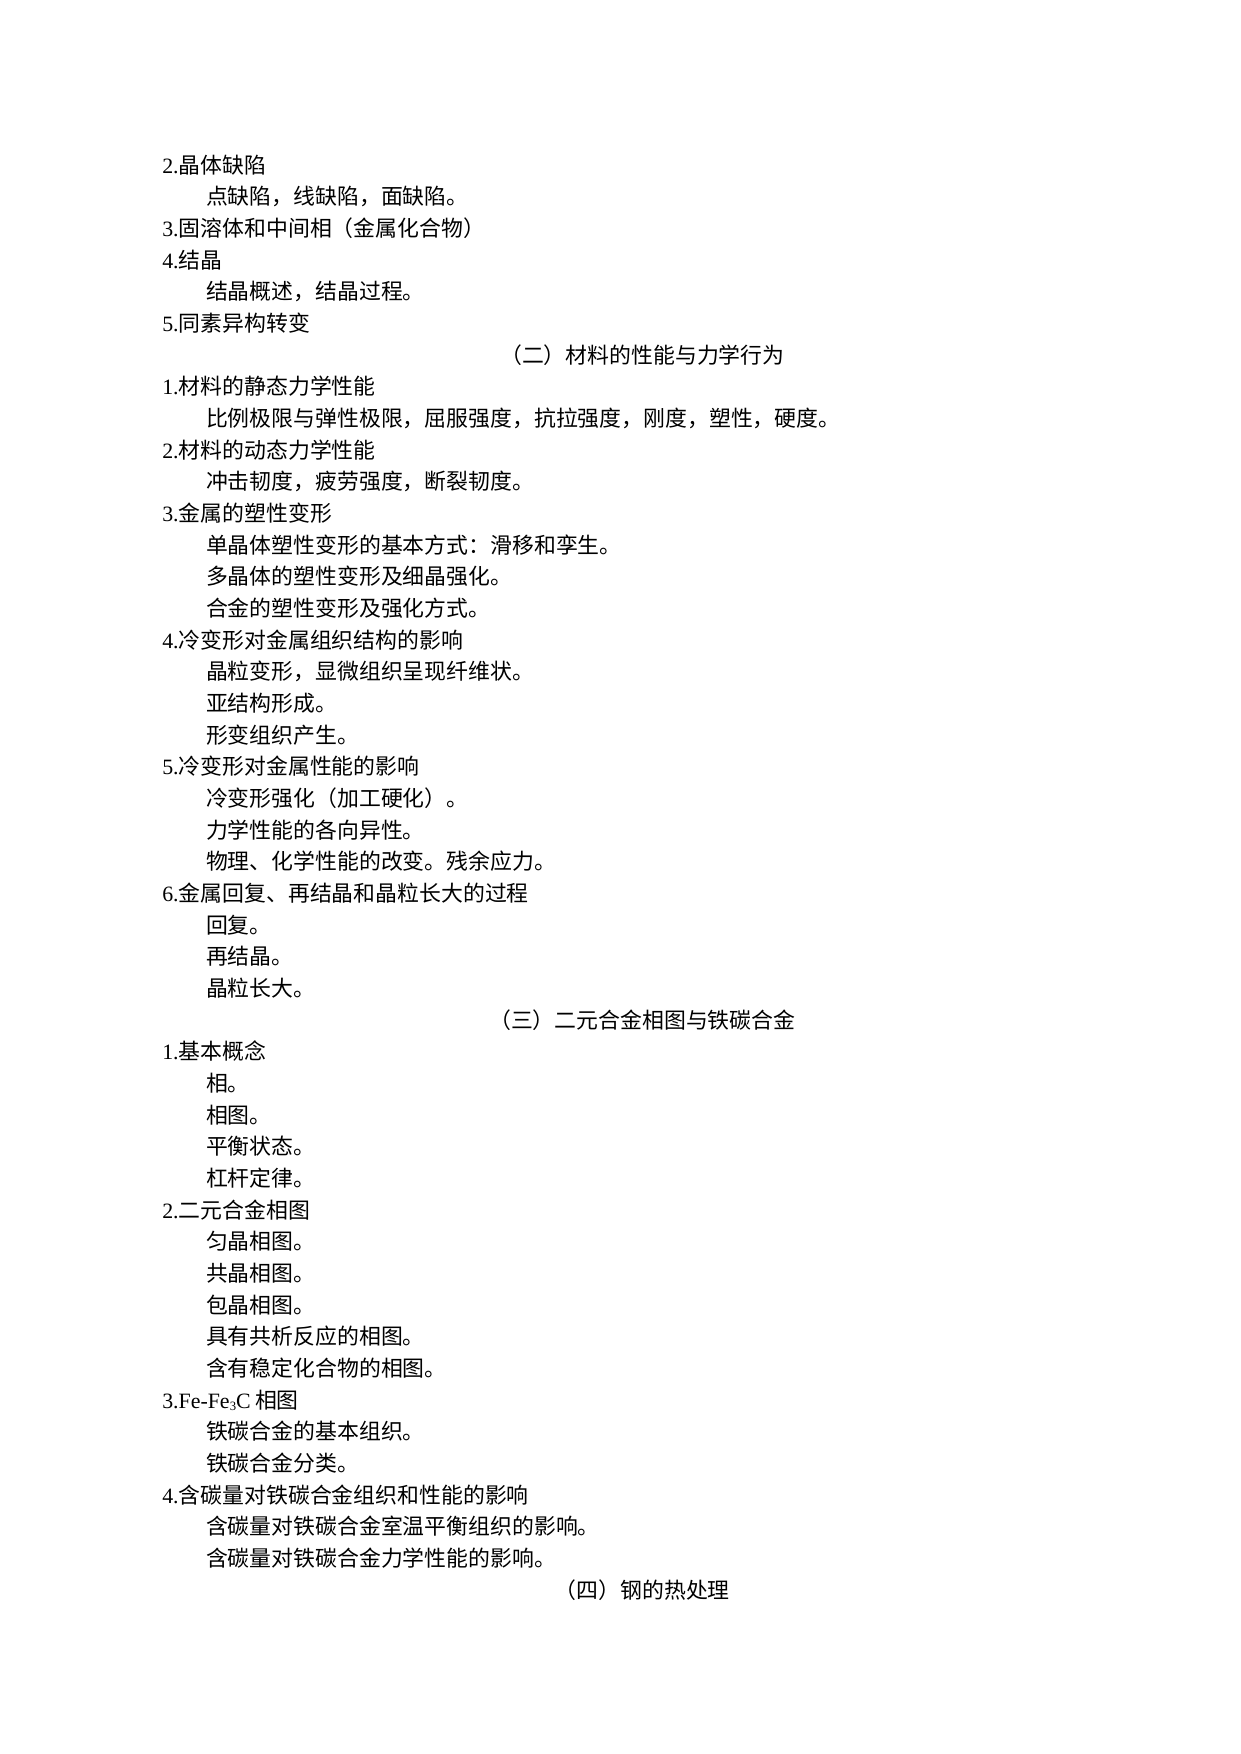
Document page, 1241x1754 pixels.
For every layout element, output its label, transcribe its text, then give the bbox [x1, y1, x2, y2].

text 2.晶体缺陷 [162, 148, 1122, 179]
text 晶粒变形，显微组织呈现纤维状。 [162, 654, 1122, 686]
text 1.基本概念 [162, 1034, 1122, 1066]
text 6.金属回复、再结晶和晶粒长大的过程 [162, 876, 1122, 908]
text 点缺陷，线缺陷，面缺陷。 [162, 179, 1122, 211]
text 4.冷变形对金属组织结构的影响 [162, 623, 1122, 654]
text 匀晶相图。 [162, 1224, 1122, 1256]
text （四）钢的热处理 [162, 1573, 1122, 1604]
text 物理、化学性能的改变。残余应力。 [162, 844, 1122, 876]
text 2.材料的动态力学性能 [162, 433, 1122, 464]
text 结晶概述，结晶过程。 [162, 274, 1122, 306]
text 单晶体塑性变形的基本方式：滑移和孪生。 [162, 528, 1122, 559]
text 4.含碳量对铁碳合金组织和性能的影响 [162, 1478, 1122, 1509]
text 铁碳合金分类。 [162, 1446, 1122, 1478]
text 4.结晶 [162, 243, 1122, 274]
text 含碳量对铁碳合金室温平衡组织的影响。 [162, 1509, 1122, 1541]
text 共晶相图。 [162, 1256, 1122, 1288]
text 杠杆定律。 [162, 1161, 1122, 1193]
text 形变组织产生。 [162, 718, 1122, 749]
text 相图。 [162, 1098, 1122, 1129]
text （二）材料的性能与力学行为 [162, 338, 1122, 369]
text 具有共析反应的相图。 [162, 1319, 1122, 1351]
text 回复。 [162, 908, 1122, 939]
text 晶粒长大。 [162, 971, 1122, 1003]
text 3.Fe-Fe3C相图 [162, 1383, 1122, 1414]
text 2.二元合金相图 [162, 1193, 1122, 1224]
text 冲击韧度，疲劳强度，断裂韧度。 [162, 464, 1122, 496]
text 比例极限与弹性极限，屈服强度，抗拉强度，刚度，塑性，硬度。 [162, 401, 1122, 433]
text （三）二元合金相图与铁碳合金 [162, 1003, 1122, 1034]
text 亚结构形成。 [162, 686, 1122, 718]
text 力学性能的各向异性。 [162, 813, 1122, 844]
text 包晶相图。 [162, 1288, 1122, 1319]
text 再结晶。 [162, 939, 1122, 971]
text 3.金属的塑性变形 [162, 496, 1122, 528]
text 相。 [162, 1066, 1122, 1098]
text 含碳量对铁碳合金力学性能的影响。 [162, 1541, 1122, 1573]
text 合金的塑性变形及强化方式。 [162, 591, 1122, 623]
text 冷变形强化（加工硬化）。 [162, 781, 1122, 813]
text 含有稳定化合物的相图。 [162, 1351, 1122, 1383]
text 铁碳合金的基本组织。 [162, 1414, 1122, 1446]
text 5.同素异构转变 [162, 306, 1122, 338]
text 1.材料的静态力学性能 [162, 369, 1122, 401]
text 多晶体的塑性变形及细晶强化。 [162, 559, 1122, 591]
text 5.冷变形对金属性能的影响 [162, 749, 1122, 781]
text 3.固溶体和中间相（金属化合物） [162, 211, 1122, 243]
text 平衡状态。 [162, 1129, 1122, 1161]
